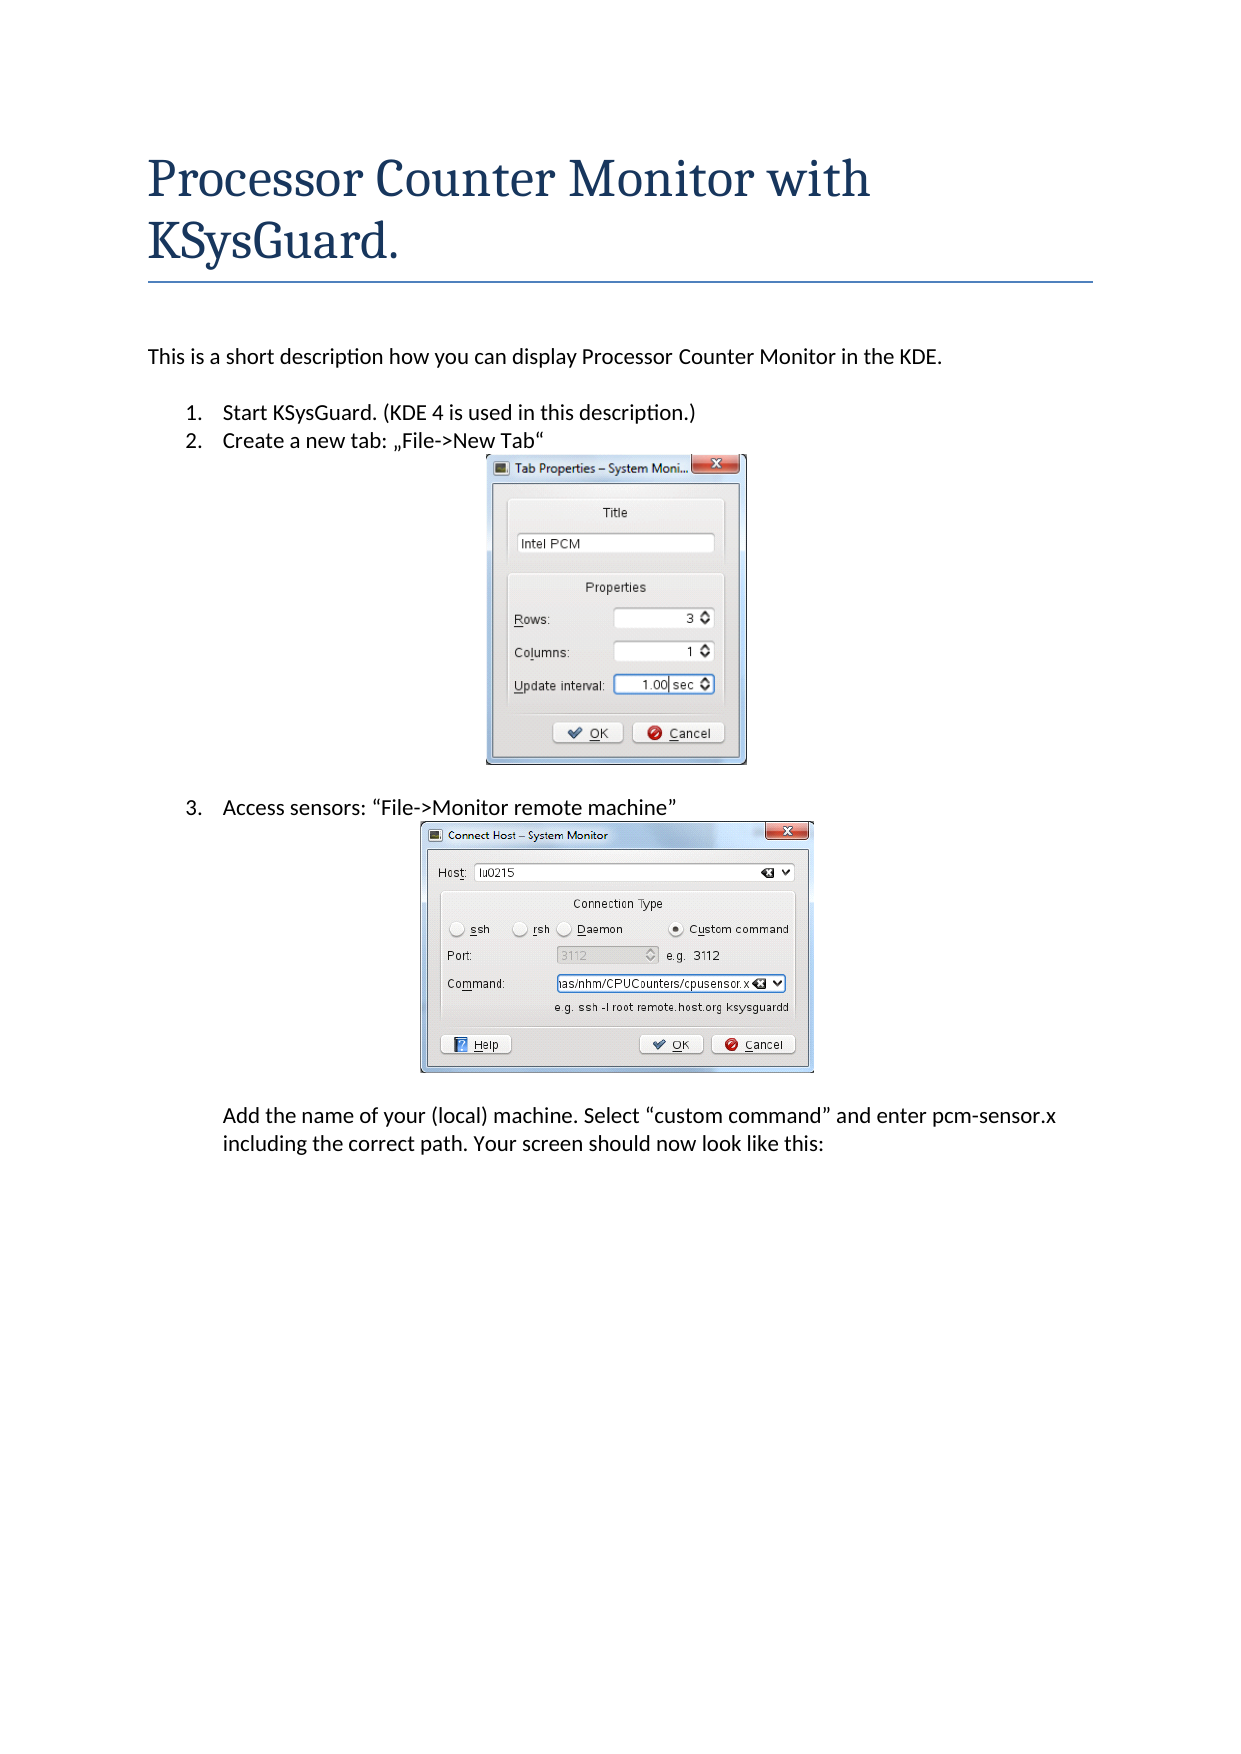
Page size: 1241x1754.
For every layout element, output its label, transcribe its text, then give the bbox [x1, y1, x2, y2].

picture [420, 821, 814, 1073]
title Processor Counter Monitor with KSysGuard. [148, 148, 1093, 281]
list Access sensors: “File->Monitor remote machine” [185, 793, 1093, 821]
picture [486, 454, 747, 765]
list Start KSysGuard. (KDE 4 is used in this description.) [185, 398, 1093, 426]
list Create a new tab: „File->New Tab“ [185, 426, 1093, 793]
list Add the name of your (local) machine. Select “custom command” and enter pcm-sensor.x including the correct path. Your screen should now look like this: [223, 1101, 1093, 1157]
text This is a short description how you can display Processor Counter Monitor in the KDE. [148, 342, 1093, 370]
